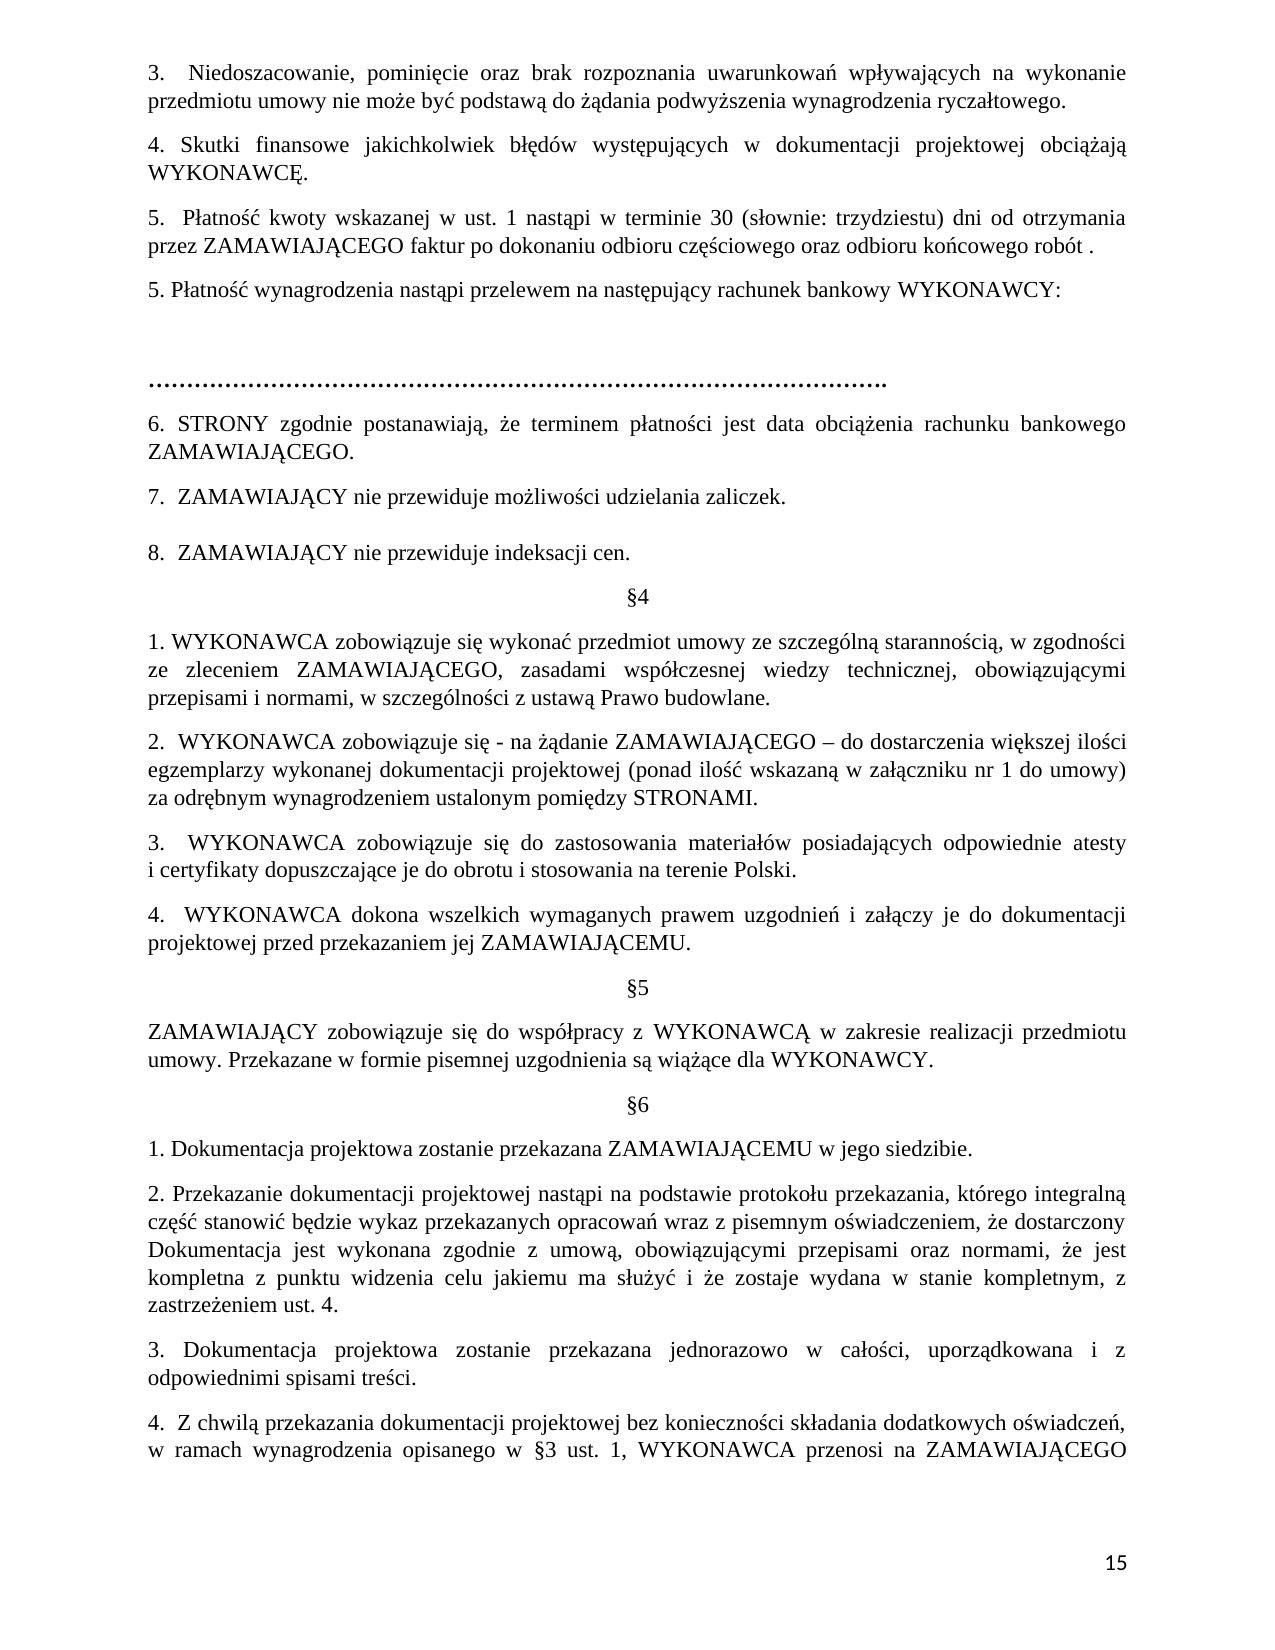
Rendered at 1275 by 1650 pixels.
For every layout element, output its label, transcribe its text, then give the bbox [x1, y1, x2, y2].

text 3. Dokumentacja projektowa zostanie przekazana jednorazowo w całości, uporządkowana i z odpowiednimi spisami treści. [148, 1336, 1127, 1390]
text 2. WYKONAWCA zobowiązuje się - na żądanie ZAMAWIAJĄCEGO – do dostarczenia większej ilości egzemplarzy wykonanej dokumentacji projektowej (ponad ilość wskazaną w załączniku nr 1 do umowy) za odrębnym wynagrodzeniem ustalonym pomiędzy STRONAMI. [148, 728, 1127, 810]
text 1. Dokumentacja projektowa zostanie przekazana ZAMAWIAJĄCEMU w jego siedzibie. [148, 1135, 1127, 1162]
text ZAMAWIAJĄCY zobowiązuje się do współpracy z WYKONAWCĄ w zakresie realizacji przedmiotu umowy. Przekazane w formie pisemnej uzgodnienia są wiążące dla WYKONAWCY. [148, 1018, 1127, 1072]
text §4 [148, 583, 1127, 609]
text 2. Przekazanie dokumentacji projektowej nastąpi na podstawie protokołu przekazania, którego integralną część stanowić będzie wykaz przekazanych opracowań wraz z pisemnym oświadczeniem, że dostarczony Dokumentacja jest wykonana zgodnie z umową, obowiązującymi przepisami oraz normami, że jest kompletna z punktu widzenia celu jakiemu ma służyć i że zostaje wydana w stanie kompletnym, z zastrzeżeniem ust. 4. [148, 1180, 1127, 1318]
text 4. WYKONAWCA dokona wszelkich wymaganych prawem uzgodnień i załączy je do dokumentacji projektowej przed przekazaniem jej ZAMAWIAJĄCEMU. [148, 901, 1127, 955]
text 5. Płatność kwoty wskazanej w ust. 1 nastąpi w terminie 30 (słownie: trzydziestu) dni od otrzymania przez ZAMAWIAJĄCEGO faktur po dokonaniu odbioru częściowego oraz odbioru końcowego robót . [148, 204, 1127, 258]
text 5. Płatność wynagrodzenia nastąpi przelewem na następujący rachunek bankowy WYKONAWCY: [148, 277, 1127, 303]
text 4. Skutki finansowe jakichkolwiek błędów występujących w dokumentacji projektowej obciążają WYKONAWCĘ. [148, 132, 1127, 186]
text ……………………………………………………………………………………. [148, 366, 1127, 392]
text §5 [148, 974, 1127, 1000]
list STRONY zgodnie postanawiają, że terminem płatności jest data obciążenia rachunku bankowego ZAMAWIAJĄCEGO. [148, 410, 1127, 464]
text 3. WYKONAWCA zobowiązuje się do zastosowania materiałów posiadających odpowiednie atesty i certyfikaty dopuszczające je do obrotu i stosowania na terenie Polski. [148, 829, 1127, 883]
list ZAMAWIAJĄCY nie przewiduje możliwości udzielania zaliczek. [148, 483, 1127, 509]
text 1. WYKONAWCA zobowiązuje się wykonać przedmiot umowy ze szczególną starannością, w zgodności ze zleceniem ZAMAWIAJĄCEGO, zasadami współczesnej wiedzy technicznej, obowiązującymi przepisami i normami, w szczególności z ustawą Prawo budowlane. [148, 628, 1127, 710]
text 3. Niedoszacowanie, pominięcie oraz brak rozpoznania uwarunkowań wpływających na wykonanie przedmiotu umowy nie może być podstawą do żądania podwyższenia wynagrodzenia ryczałtowego. [148, 59, 1127, 113]
text §6 [148, 1091, 1127, 1117]
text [148, 1409, 1127, 1463]
list ZAMAWIAJĄCY nie przewiduje indeksacji cen. [148, 539, 1127, 565]
